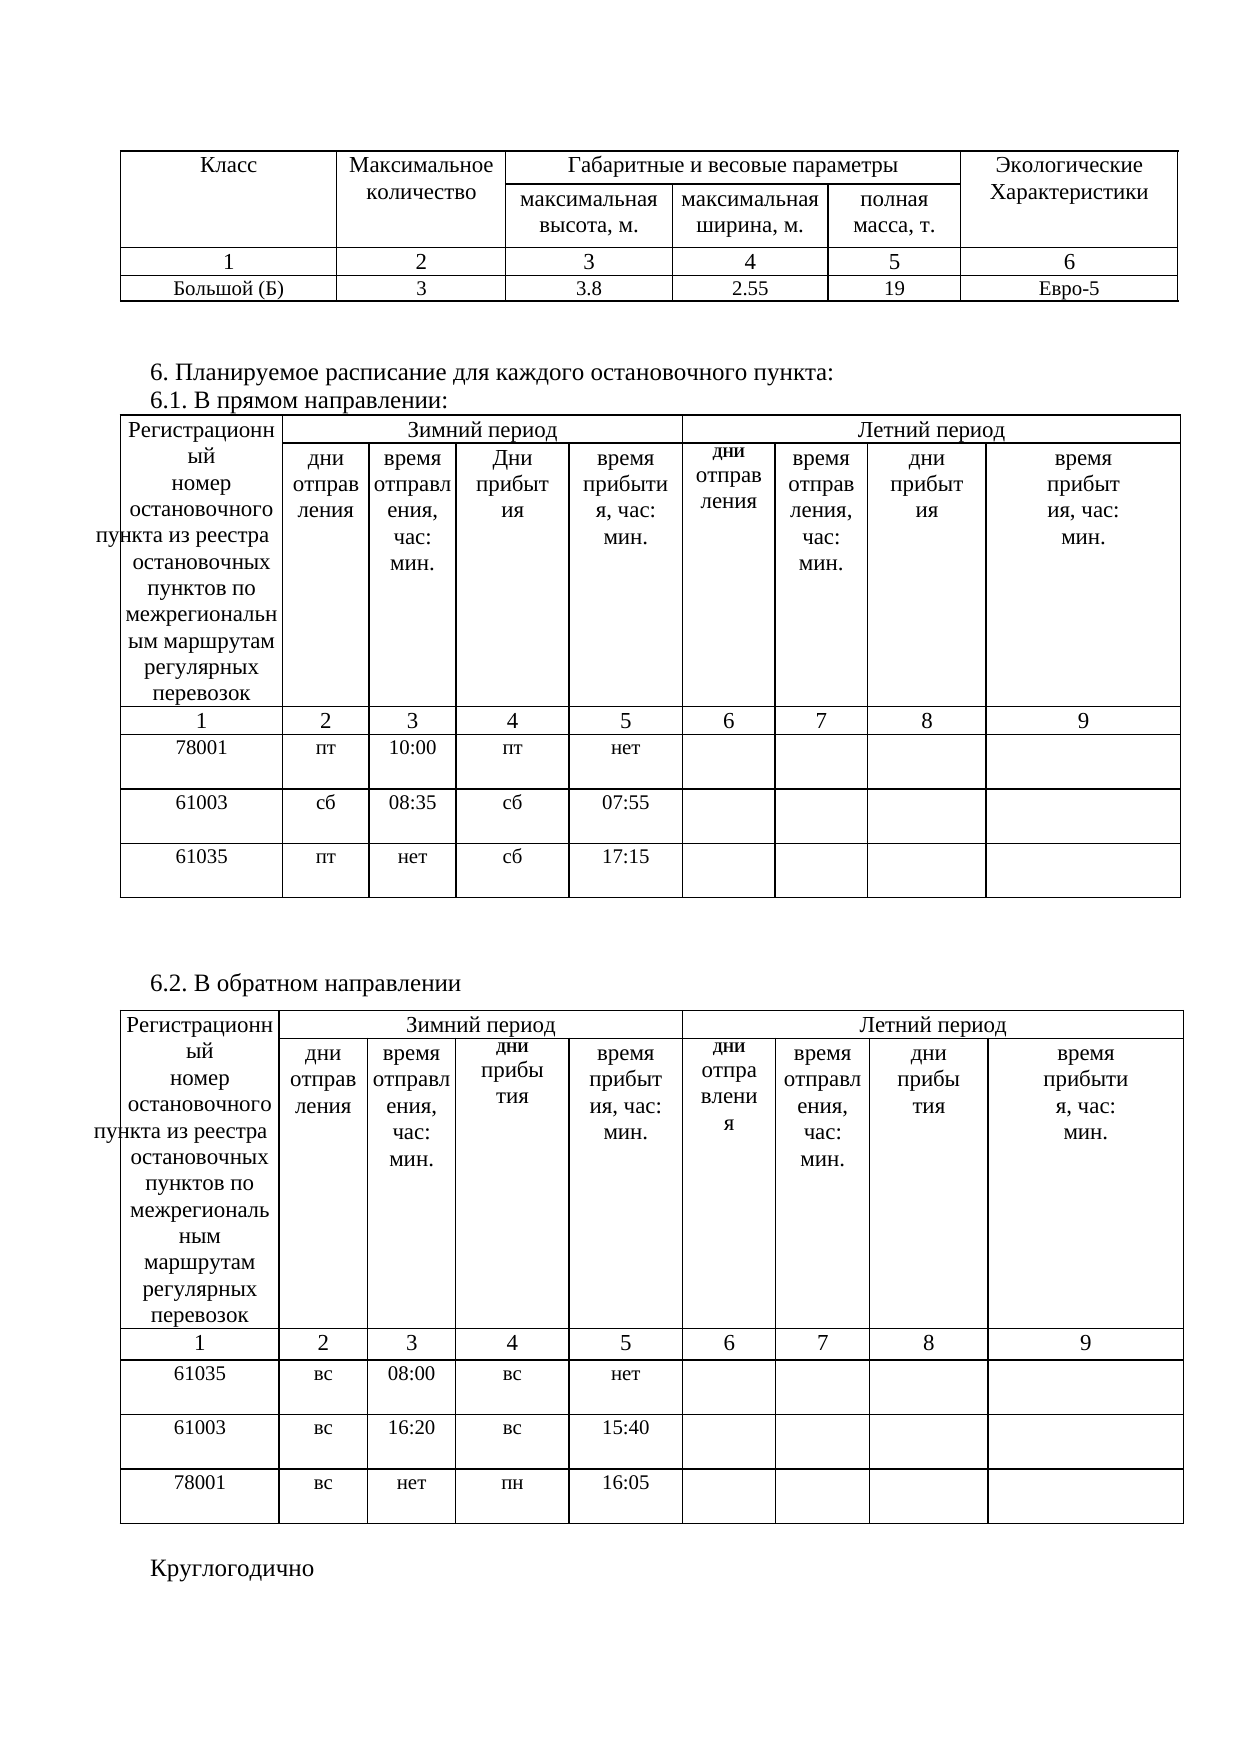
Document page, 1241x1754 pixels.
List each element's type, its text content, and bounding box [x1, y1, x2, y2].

table_cell [987, 735, 1180, 788]
table_cell 4 [673, 248, 827, 274]
table_cell Большой (Б) [121, 276, 336, 300]
table_cell максимальная ширина, м. [673, 185, 827, 247]
table_cell [989, 1470, 1183, 1522]
table_cell пт [283, 844, 368, 897]
table_cell [776, 1361, 869, 1414]
table_cell пт [457, 735, 568, 788]
table_cell 61003 [121, 790, 282, 842]
table_cell 4 [456, 1329, 568, 1359]
table_header Регистрационный номер остановочного пункта из реестра остановочных пунктов по межрегиональным маршрутам регулярных перевозок [121, 416, 282, 706]
table_cell дни прибы тия [870, 1039, 987, 1327]
table_cell пт [283, 735, 368, 788]
table_cell время прибыт ия, час: мин. [570, 1039, 682, 1327]
table_cell 5 [570, 707, 682, 734]
table_cell [868, 735, 985, 788]
table_cell сб [457, 844, 568, 897]
table_cell 10:00 [370, 735, 455, 788]
table_cell 19 [829, 276, 960, 300]
table_cell 1 [121, 1329, 278, 1359]
table_cell 07:55 [570, 790, 682, 842]
table_cell 9 [987, 707, 1180, 734]
table_cell 9 [989, 1329, 1183, 1359]
table_cell 08:35 [370, 790, 455, 842]
table_cell 7 [776, 1329, 869, 1359]
table_cell дни прибыт ия [868, 444, 985, 706]
table_cell сб [283, 790, 368, 842]
table_cell 16:20 [368, 1415, 455, 1468]
table_cell 15:40 [570, 1415, 682, 1468]
table_cell 3 [368, 1329, 455, 1359]
table_cell [683, 790, 774, 842]
text 6.2. В обратном направлении [150, 968, 1090, 997]
table_cell нет [570, 1361, 682, 1414]
table_cell 17:15 [570, 844, 682, 897]
table_cell 3 [506, 248, 672, 274]
table_cell время отправ ления, час: мин. [776, 444, 867, 706]
table_cell вс [456, 1415, 568, 1468]
table_cell 78001 [121, 1470, 278, 1522]
table_cell 5 [829, 248, 960, 274]
table_cell 61003 [121, 1415, 278, 1468]
table_cell 1 [121, 707, 282, 734]
text 6. Планируемое расписание для каждого остановочного пункта: [150, 357, 1090, 386]
text Круглогодично [150, 1553, 1090, 1582]
table_cell ДНИ отпра влени я [683, 1039, 775, 1327]
table_cell нет [570, 735, 682, 788]
table_cell [683, 1470, 775, 1522]
table_cell [776, 790, 867, 842]
table_cell 16:05 [570, 1470, 682, 1522]
table_cell [870, 1470, 987, 1522]
table_cell [989, 1361, 1183, 1414]
table_cell [776, 1470, 869, 1522]
table_cell дни отправ ления [283, 444, 368, 706]
table_cell [987, 844, 1180, 897]
table_cell 8 [870, 1329, 987, 1359]
table_cell пн [456, 1470, 568, 1522]
table_cell вс [280, 1415, 367, 1468]
table_cell 7 [776, 707, 867, 734]
table_cell сб [457, 790, 568, 842]
table_cell [870, 1415, 987, 1468]
table_cell 2.55 [673, 276, 827, 300]
table_cell время прибыти я, час: мин. [989, 1039, 1183, 1327]
table_cell ДНИ прибы тия [456, 1039, 568, 1327]
table_cell 5 [570, 1329, 682, 1359]
table_cell [683, 1361, 775, 1414]
table_cell [776, 1415, 869, 1468]
table_header Регистрационный номер остановочного пункта из реестра остановочных пунктов по межрегиональным маршрутам регулярных перевозок [121, 1011, 278, 1327]
table_cell максимальная высота, м. [506, 185, 672, 247]
table_cell Евро-5 [961, 276, 1177, 300]
table_header Экологические Характеристики [961, 152, 1177, 247]
table_cell [868, 844, 985, 897]
table_cell [989, 1415, 1183, 1468]
table_cell 78001 [121, 735, 282, 788]
table_cell 3.8 [506, 276, 672, 300]
table_cell Дни прибыт ия [457, 444, 568, 706]
table_header Максимальное количество [337, 152, 505, 247]
table_header Летний период [683, 416, 1180, 442]
table_cell [683, 735, 774, 788]
table_cell 2 [337, 248, 505, 274]
table_cell время прибыт ия, час: мин. [987, 444, 1180, 706]
table_cell 3 [370, 707, 455, 734]
table_cell вс [280, 1361, 367, 1414]
table_cell 6 [683, 1329, 775, 1359]
table_header Класс [121, 152, 336, 247]
table_cell [987, 790, 1180, 842]
table_cell 3 [337, 276, 505, 300]
table_cell [868, 790, 985, 842]
table_header Летний период [683, 1011, 1183, 1038]
table_cell [776, 844, 867, 897]
table_header Зимний период [283, 416, 682, 442]
table_cell ДНИ отправ ления [683, 444, 774, 706]
table_cell нет [368, 1470, 455, 1522]
table_cell время отправл ения, час: мин. [370, 444, 455, 706]
table_cell [776, 735, 867, 788]
table_cell 2 [283, 707, 368, 734]
table_cell [683, 1415, 775, 1468]
table_cell 61035 [121, 1361, 278, 1414]
table_cell [683, 844, 774, 897]
text 6.1. В прямом направлении: [150, 386, 1090, 414]
table_header Зимний период [280, 1011, 682, 1038]
table_cell 08:00 [368, 1361, 455, 1414]
table_cell 2 [280, 1329, 367, 1359]
table_cell 4 [457, 707, 568, 734]
table_cell 6 [683, 707, 774, 734]
table_cell вс [456, 1361, 568, 1414]
table_cell время отправл ения, час: мин. [368, 1039, 455, 1327]
table_cell полная масса, т. [829, 185, 960, 247]
table_cell время прибыти я, час: мин. [570, 444, 682, 706]
table_cell 6 [961, 248, 1177, 274]
table_cell 61035 [121, 844, 282, 897]
table_cell дни отправ ления [280, 1039, 367, 1327]
table_cell нет [370, 844, 455, 897]
table_cell 1 [121, 248, 336, 274]
table_cell 8 [868, 707, 985, 734]
table_cell время отправл ения, час: мин. [776, 1039, 869, 1327]
table_cell вс [280, 1470, 367, 1522]
table_header Габаритные и весовые параметры [506, 152, 960, 183]
table_cell [870, 1361, 987, 1414]
